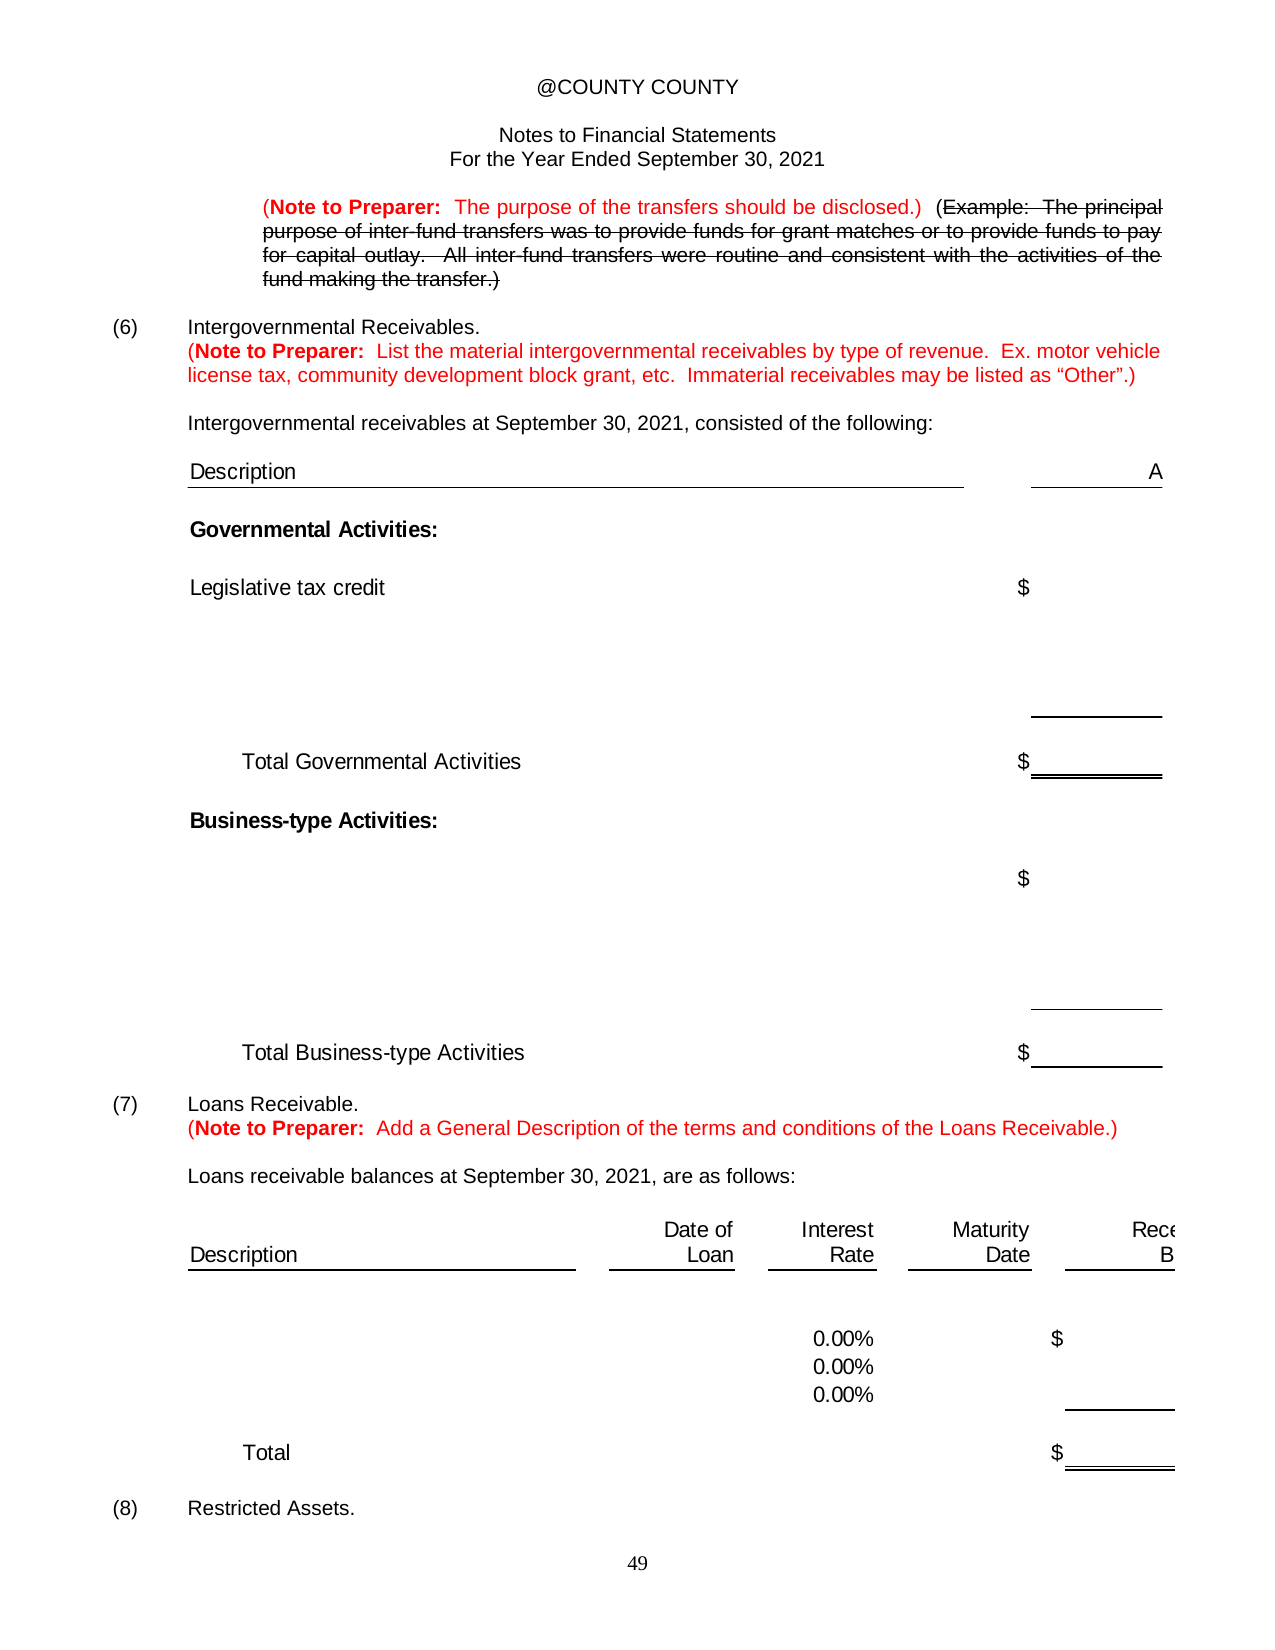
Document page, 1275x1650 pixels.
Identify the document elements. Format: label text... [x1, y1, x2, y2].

text Intergovernmental receivables at September 30, 2021, consisted of the following: [187, 411, 1162, 434]
text (Note to Preparer: The purpose of the transfers should be disclosed.) (Example: The principal purpose of inter-fund transfers was to provide funds for grant matches or to provide funds to pay for capital outlay. All inter-fund transfers were routine and consistent with the activities of the fund making the transfer.) [262, 233, 1162, 256]
text Loans receivable balances at September 30, 2021, are as follows: [112, 1164, 1162, 1188]
text (Note to Preparer: The purpose of the transfers should be disclosed.) (Example: The principal purpose of inter-fund transfers was to provide funds for grant matches or to provide funds to pay for capital outlay. All inter-fund transfers were routine and consistent with the activities of the fund making the transfer.) [262, 195, 1162, 232]
text (Note to Preparer: List the material intergovernmental receivables by type of revenue. Ex. motor vehicle license tax, community development block grant, etc. Immaterial receivables may be listed as “Other”.) [187, 339, 1162, 387]
text (Note to Preparer: Add a General Description of the terms and conditions of the Loans Receivable.) [112, 1116, 1162, 1140]
list Intergovernmental Receivables. [112, 315, 1162, 339]
text (Note to Preparer: The purpose of the transfers should be disclosed.) (Example: The principal purpose of inter-fund transfers was to provide funds for grant matches or to provide funds to pay for capital outlay. All inter-fund transfers were routine and consistent with the activities of the fund making the transfer.) [262, 257, 1162, 291]
list Loans Receivable. [112, 1092, 1162, 1116]
list Restricted Assets. [112, 1496, 1162, 1520]
